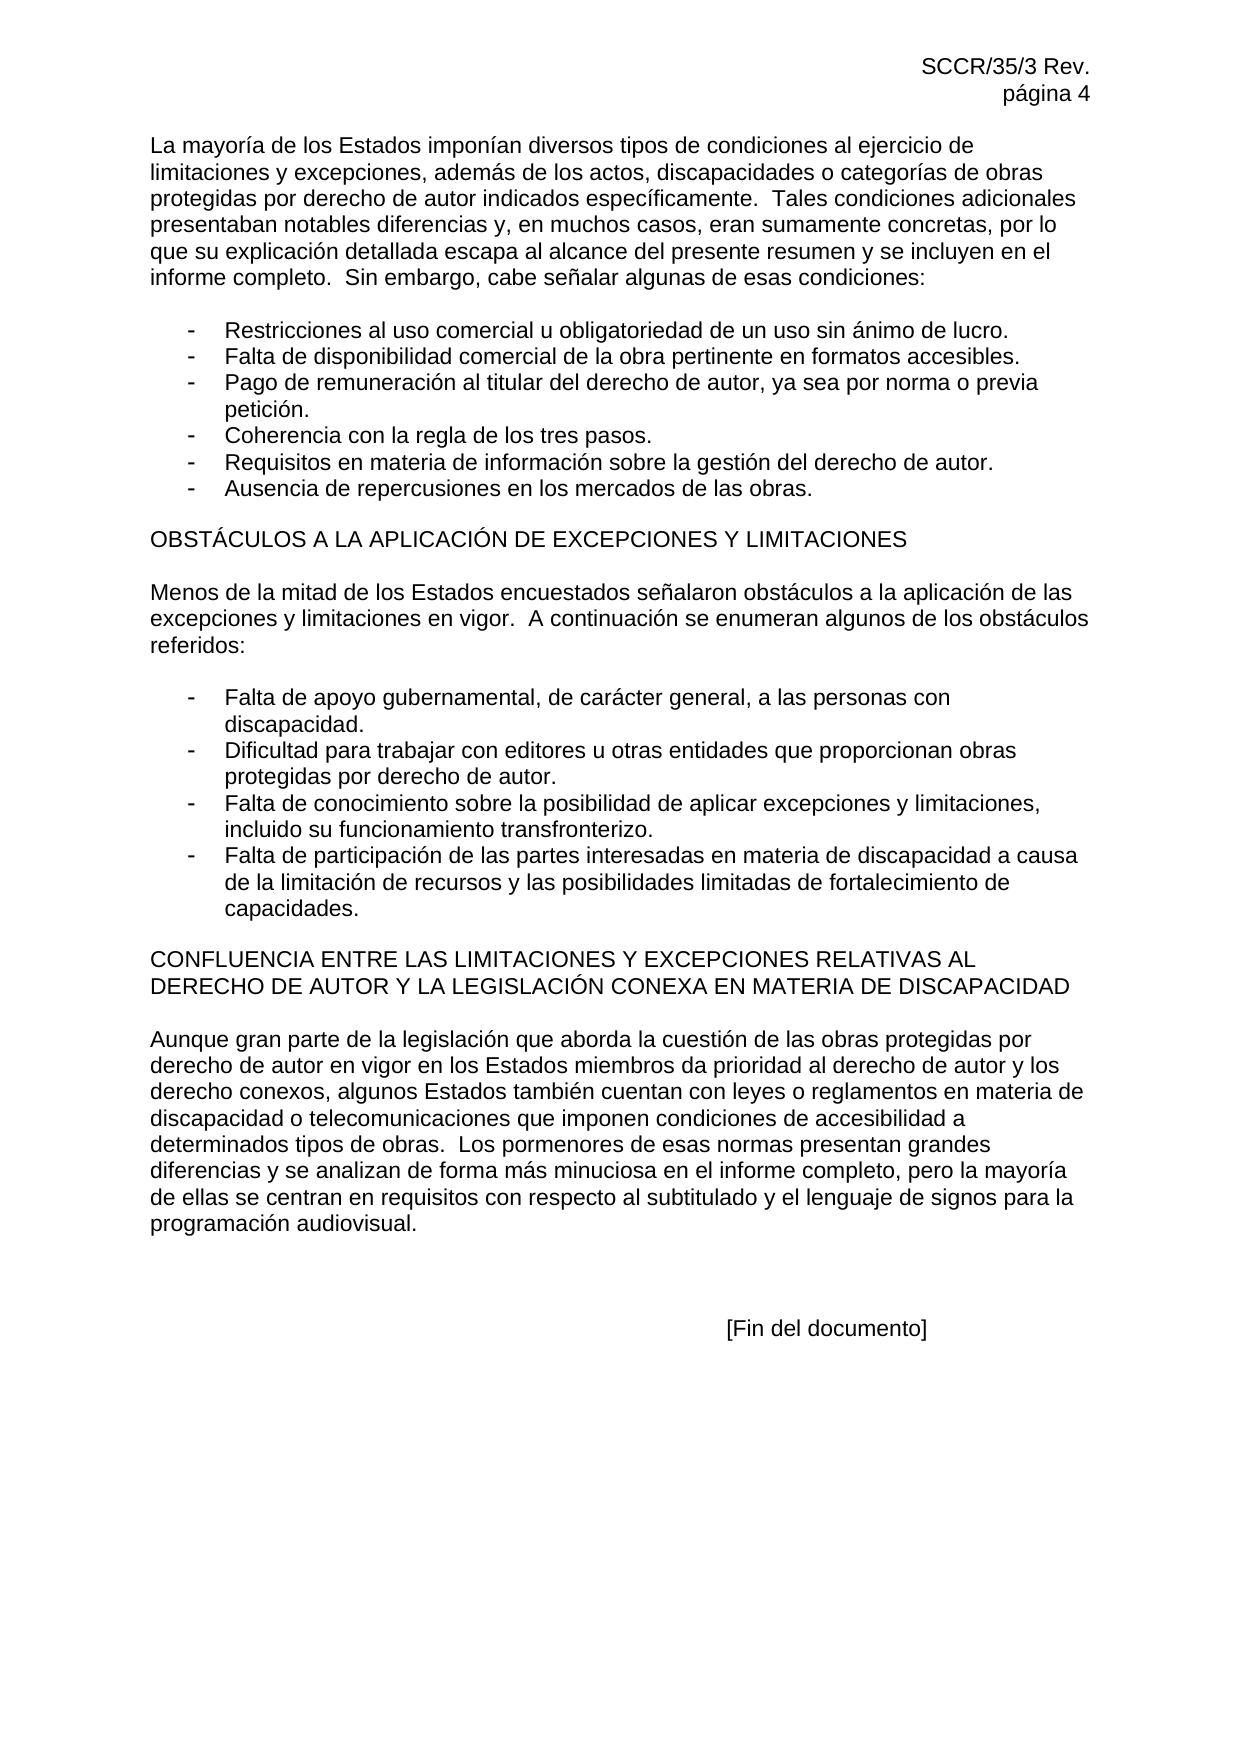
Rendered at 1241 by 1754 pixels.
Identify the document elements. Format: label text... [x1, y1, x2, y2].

list Coherencia con la regla de los tres pasos. [187, 422, 1090, 448]
list Dificultad para trabajar con editores u otras entidades que proporcionan obras protegidas por derecho de autor. [187, 737, 1090, 790]
list Falta de disponibilidad comercial de la obra pertinente en formatos accesibles. [187, 343, 1090, 369]
list Falta de conocimiento sobre la posibilidad de aplicar excepciones y limitaciones, incluido su funcionamiento transfronterizo. [187, 790, 1090, 842]
list Ausencia de repercusiones en los mercados de las obras. [187, 475, 1090, 501]
list Requisitos en materia de información sobre la gestión del derecho de autor. [187, 448, 1090, 475]
list Pago de remuneración al titular del derecho de autor, ya sea por norma o previa petición. [187, 369, 1090, 422]
list Falta de apoyo gubernamental, de carácter general, a las personas con discapacidad. [187, 684, 1090, 737]
list Falta de participación de las partes interesadas en materia de discapacidad a causa de la limitación de recursos y las posibilidades limitadas de fortalecimiento de capacidades. [187, 842, 1090, 921]
list Restricciones al uso comercial u obligatoriedad de un uso sin ánimo de lucro. [187, 317, 1090, 343]
text Menos de la mitad de los Estados encuestados señalaron obstáculos a la aplicación de las excepciones y limitaciones en vigor. A continuación se enumeran algunos de los obstáculos referidos: [150, 579, 1090, 658]
text La mayoría de los Estados imponían diversos tipos de condiciones al ejercicio de limitaciones y excepciones, además de los actos, discapacidades o categorías de obras protegidas por derecho de autor indicados específicamente. Tales condiciones adicionales presentaban notables diferencias y, en muchos casos, eran sumamente concretas, por lo que su explicación detallada escapa al alcance del presente resumen y se incluyen en el informe completo. Sin embargo, cabe señalar algunas de esas condiciones: [150, 132, 1090, 290]
text OBSTÁCULOS A LA APLICACIÓN DE EXCEPCIONES Y LIMITACIONES [150, 526, 1090, 552]
text Aunque gran parte de la legislación que aborda la cuestión de las obras protegidas por derecho de autor en vigor en los Estados miembros da prioridad al derecho de autor y los derecho conexos, algunos Estados también cuentan con leyes o reglamentos en materia de discapacidad o telecomunicaciones que imponen condiciones de accesibilidad a determinados tipos de obras. Los pormenores de esas normas presentan grandes diferencias y se analizan de forma más minuciosa en el informe completo, pero la mayoría de ellas se centran en requisitos con respecto al subtitulado y el lenguaje de signos para la programación audiovisual. [150, 1026, 1090, 1236]
text [Fin del documento] [726, 1315, 1090, 1342]
text CONFLUENCIA ENTRE LAS LIMITACIONES Y EXCEPCIONES RELATIVAS AL DERECHO DE AUTOR Y LA LEGISLACIÓN CONEXA EN MATERIA DE DISCAPACIDAD [150, 946, 1090, 999]
